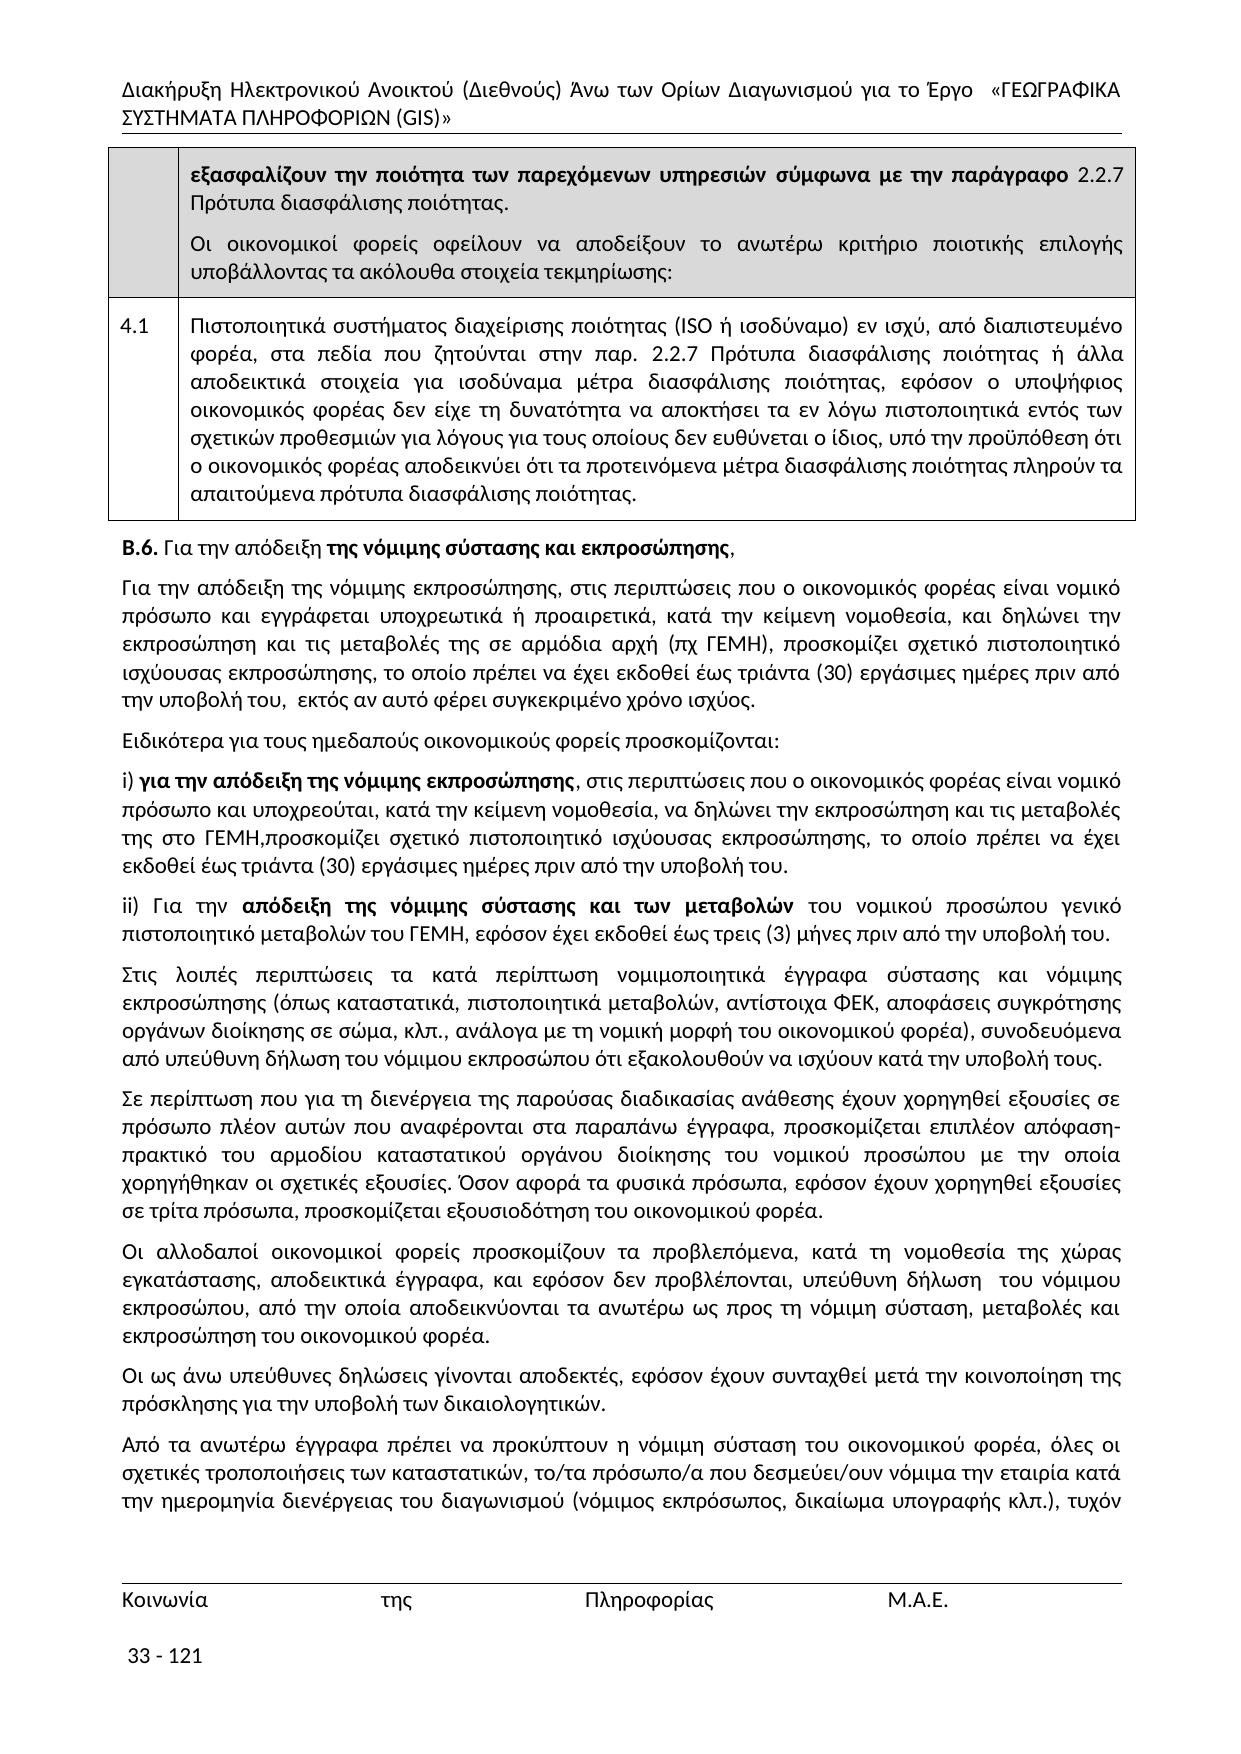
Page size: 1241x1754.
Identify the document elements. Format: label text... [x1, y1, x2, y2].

text Οι αλλοδαποί οικονομικοί φορείς προσκομίζουν τα προβλεπόμενα, κατά τη νομοθεσία της χώρας εγκατάστασης, αποδεικτικά έγγραφα, και εφόσον δεν προβλέπονται, υπεύθυνη δήλωση του νόμιμου εκπροσώπου, από την οποία αποδεικνύονται τα ανωτέρω ως προς τη νόμιμη σύσταση, μεταβολές και εκπροσώπηση του οικονομικού φορέα. [122, 1237, 1122, 1349]
table_header 4. [109, 148, 178, 297]
table_cell Πιστοποιητικά συστήματος διαχείρισης ποιότητας (ISO ή ισοδύναμο) εν ισχύ, από διαπιστευμένο φορέα, στα πεδία που ζητούνται στην παρ. 2.2.7 Πρότυπα διασφάλισης ποιότητας ή άλλα αποδεικτικά στοιχεία για ισοδύναμα μέτρα διασφάλισης ποιότητας, εφόσον ο υποψήφιος οικονομικός φορέας δεν είχε τη δυνατότητα να αποκτήσει τα εν λόγω πιστοποιητικά εντός των σχετικών προθεσμιών για λόγους για τους οποίους δεν ευθύνεται ο ίδιος, υπό την προϋπόθεση ότι ο οικονομικός φορέας αποδεικνύει ότι τα προτεινόμενα μέτρα διασφάλισης ποιότητας πληρούν τα απαιτούμενα πρότυπα διασφάλισης ποιότητας. [179, 298, 1135, 519]
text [122, 1430, 1122, 1514]
text Ειδικότερα για τους ημεδαπούς οικονομικούς φορείς προσκομίζονται: [122, 726, 1122, 754]
text Β.6. Για την απόδειξη της νόμιμης σύστασης και εκπροσώπησης, [122, 533, 1122, 561]
text Σε περίπτωση που για τη διενέργεια της παρούσας διαδικασίας ανάθεσης έχουν χορηγηθεί εξουσίες σε πρόσωπο πλέον αυτών που αναφέρονται στα παραπάνω έγγραφα, προσκομίζεται επιπλέον απόφαση- πρακτικό του αρμοδίου καταστατικού οργάνου διοίκησης του νομικού προσώπου με την οποία χορηγήθηκαν οι σχετικές εξουσίες. Όσον αφορά τα φυσικά πρόσωπα, εφόσον έχουν χορηγηθεί εξουσίες σε τρίτα πρόσωπα, προσκομίζεται εξουσιοδότηση του οικονομικού φορέα. [122, 1084, 1122, 1224]
text Στις λοιπές περιπτώσεις τα κατά περίπτωση νομιμοποιητικά έγγραφα σύστασης και νόμιμης εκπροσώπησης (όπως καταστατικά, πιστοποιητικά μεταβολών, αντίστοιχα ΦΕΚ, αποφάσεις συγκρότησης οργάνων διοίκησης σε σώμα, κλπ., ανάλογα με τη νομική μορφή του οικονομικού φορέα), συνοδευόμενα από υπεύθυνη δήλωση του νόμιμου εκπροσώπου ότι εξακολουθούν να ισχύουν κατά την υποβολή τους. [122, 960, 1122, 1072]
text Για την απόδειξη της νόμιμης εκπροσώπησης, στις περιπτώσεις που ο οικονομικός φορέας είναι νομικό πρόσωπο και εγγράφεται υποχρεωτικά ή προαιρετικά, κατά την κείμενη νομοθεσία, και δηλώνει την εκπροσώπηση και τις μεταβολές της σε αρμόδια αρχή (πχ ΓΕΜΗ), προσκομίζει σχετικό πιστοποιητικό ισχύουσας εκπροσώπησης, το οποίο πρέπει να έχει εκδοθεί έως τριάντα (30) εργάσιμες ημέρες πριν από την υποβολή του, εκτός αν αυτό φέρει συγκεκριμένο χρόνο ισχύος. [122, 573, 1122, 714]
text i) για την απόδειξη της νόμιμης εκπροσώπησης, στις περιπτώσεις που ο οικονομικός φορέας είναι νομικό πρόσωπο και υποχρεούται, κατά την κείμενη νομοθεσία, να δηλώνει την εκπροσώπηση και τις μεταβολές της στο ΓΕΜΗ,προσκομίζει σχετικό πιστοποιητικό ισχύουσας εκπροσώπησης, το οποίο πρέπει να έχει εκδοθεί έως τριάντα (30) εργάσιμες ημέρες πριν από την υποβολή του. [122, 767, 1122, 879]
text ii) Για την απόδειξη της νόμιμης σύστασης και των μεταβολών του νομικού προσώπου γενικό πιστοποιητικό μεταβολών του ΓΕΜΗ, εφόσον έχει εκδοθεί έως τρεις (3) μήνες πριν από την υποβολή του. [122, 891, 1122, 947]
table_cell 4.1 [109, 298, 178, 519]
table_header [179, 148, 1135, 297]
text Οι ως άνω υπεύθυνες δηλώσεις γίνονται αποδεκτές, εφόσον έχουν συνταχθεί μετά την κοινοποίηση της πρόσκλησης για την υποβολή των δικαιολογητικών. [122, 1362, 1122, 1418]
